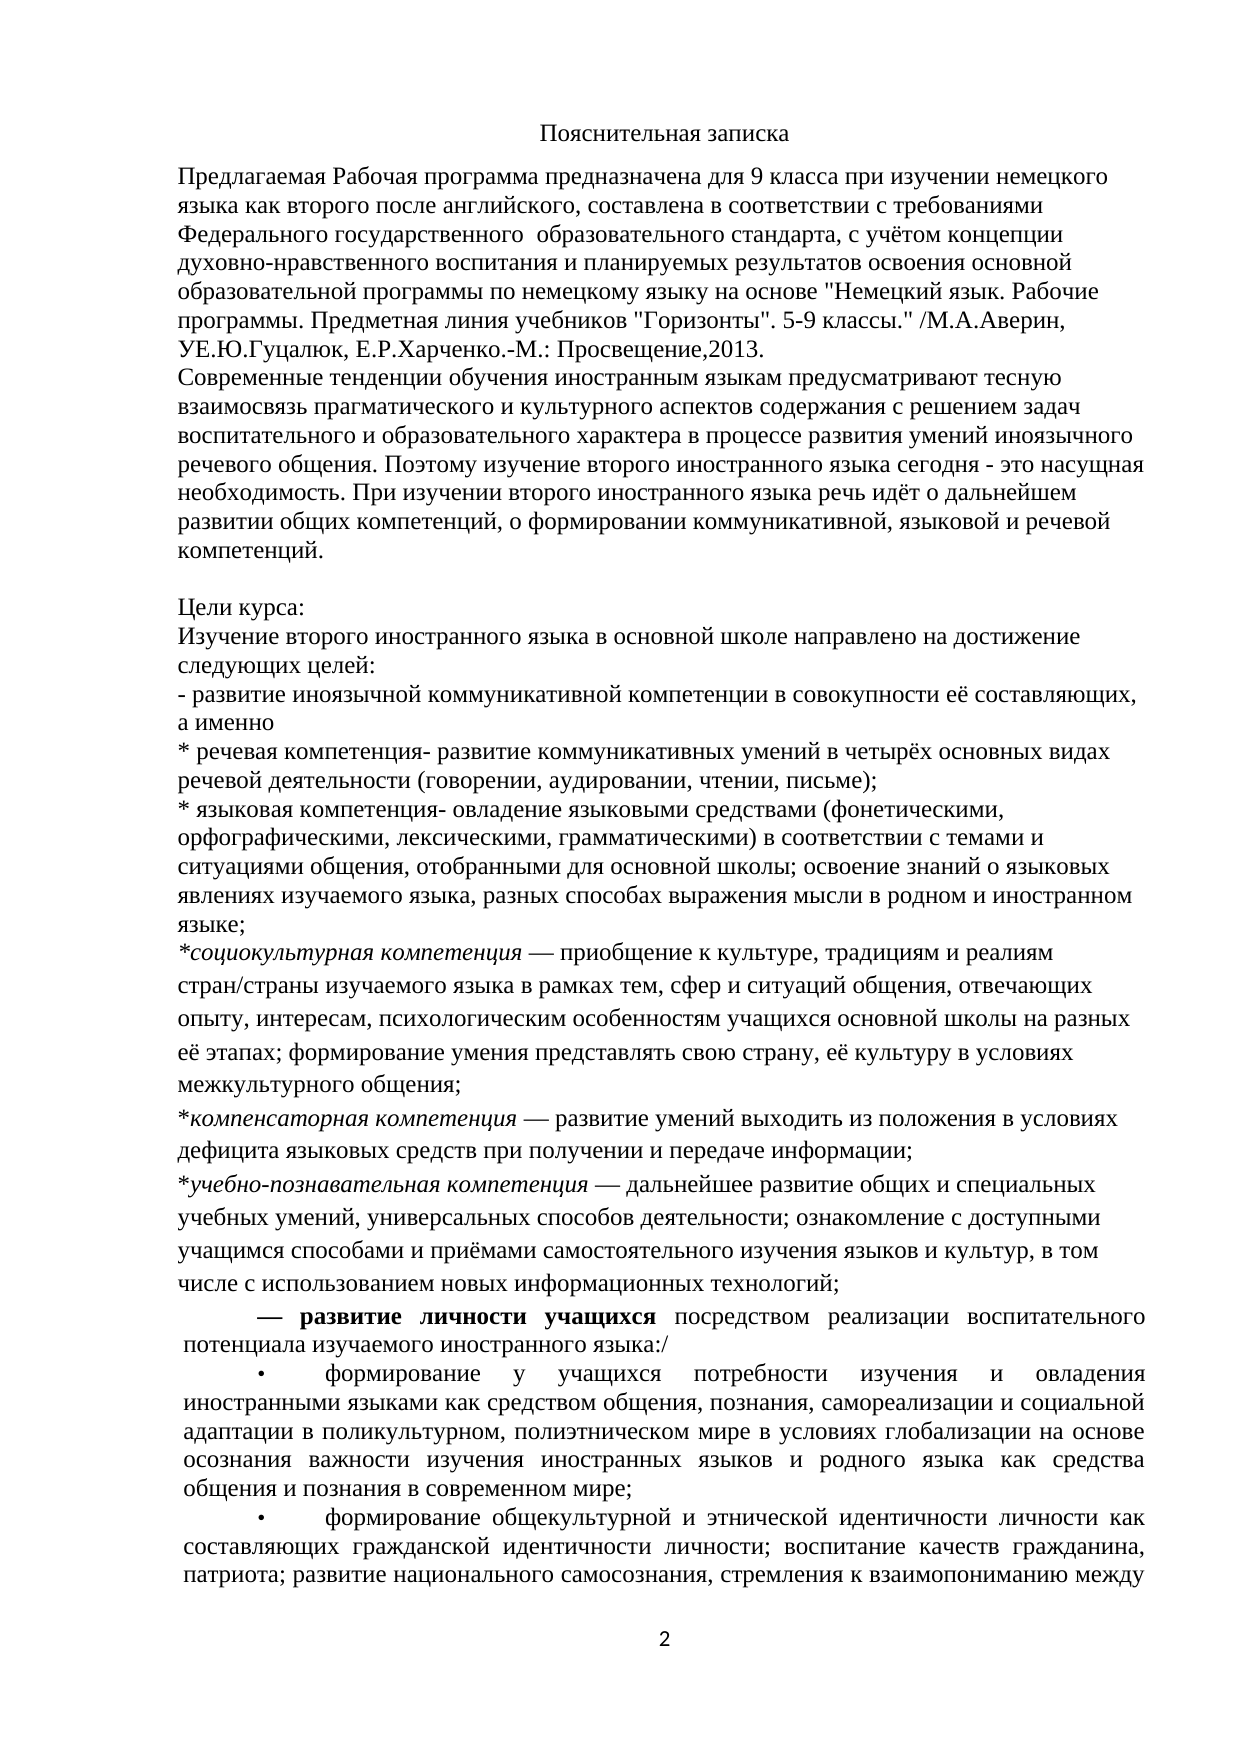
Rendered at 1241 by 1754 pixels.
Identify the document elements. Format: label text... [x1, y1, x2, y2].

text Предлагаемая Рабочая программа предназначена для 9 класса при изучении немецкого языка как второго после английского, составлена в соответствии с требованиями Федерального государственного образовательного стандарта, с учётом концепции духовно-нравственного воспитания и планируемых результатов освоения основной образовательной программы по немецкому языку на основе "Немецкий язык. Рабочие программы. Предметная линия учебников "Горизонты". 5-9 классы." /М.А.Аверин, УЕ.Ю.Гуцалюк, Е.Р.Харченко.-М.: Просвещение,2013. [177, 161, 1152, 362]
text * языковая компетенция- овладение языковыми средствами (фонетическими, орфографическими, лексическими, грамматическими) в соответствии с темами и ситуациями общения, отобранными для основной школы; освоение знаний о языковых явлениях изучаемого языка, разных способах выражения мысли в родном и иностранном языке; [177, 794, 1152, 937]
text *компенсаторная компетенция — развитие умений выходить из положения в условиях дефицита языковых средств при получении и передаче информации; [177, 1103, 1152, 1164]
text *социокультурная компетенция — приобщение к культуре, традициям и реалиям стран/страны изучаемого языка в рамках тем, сфер и ситуаций общения, отвечающих опыту, интересам, психологическим особенностям учащихся основной школы на разных её этапах; формирование умения представлять свою страну, её культуру в условиях межкультурного общения; [177, 937, 1152, 1098]
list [183, 1502, 1146, 1588]
list формирование у учащихся потребности изучения и овладения иностранными языками как средством общения, познания, самореализации и социальной адаптации в поликультурном, полиэтническом мире в условиях глобализации на основе осознания важности изучения иностранных языков и родного языка как средства общения и познания в современном мире; [183, 1358, 1146, 1502]
text - развитие иноязычной коммуникативной компетенции в совокупности её составляющих, а именно [177, 679, 1152, 736]
text Современные тенденции обучения иностранным языкам предусматривают тесную взаимосвязь прагматического и культурного аспектов содержания с решением задач воспитательного и образовательного характера в процессе развития умений иноязычного речевого общения. Поэтому изучение второго иностранного языка сегодня - это насущная необходимость. При изучении второго иностранного языка речь идёт о дальнейшем развитии общих компетенций, о формировании коммуникативной, языковой и речевой компетенций. [177, 362, 1152, 564]
text * речевая компетенция- развитие коммуникативных умений в четырёх основных видах речевой деятельности (говорении, аудировании, чтении, письме); [177, 736, 1152, 794]
text Цели курса: [177, 592, 1152, 621]
text — развитие личности учащихся посредством реализации воспитательного потенциала изучаемого иностранного языка:/ [183, 1301, 1146, 1358]
text Пояснительная записка [177, 118, 1152, 147]
text Изучение второго иностранного языка в основной школе направлено на достижение следующих целей: [177, 621, 1152, 679]
text *учебно-познавательная компетенция — дальнейшее развитие общих и специальных учебных умений, универсальных способов деятельности; ознакомление с доступными учащимся способами и приёмами самостоятельного изучения языков и культур, в том числе с использованием новых информационных технологий; [177, 1169, 1152, 1296]
